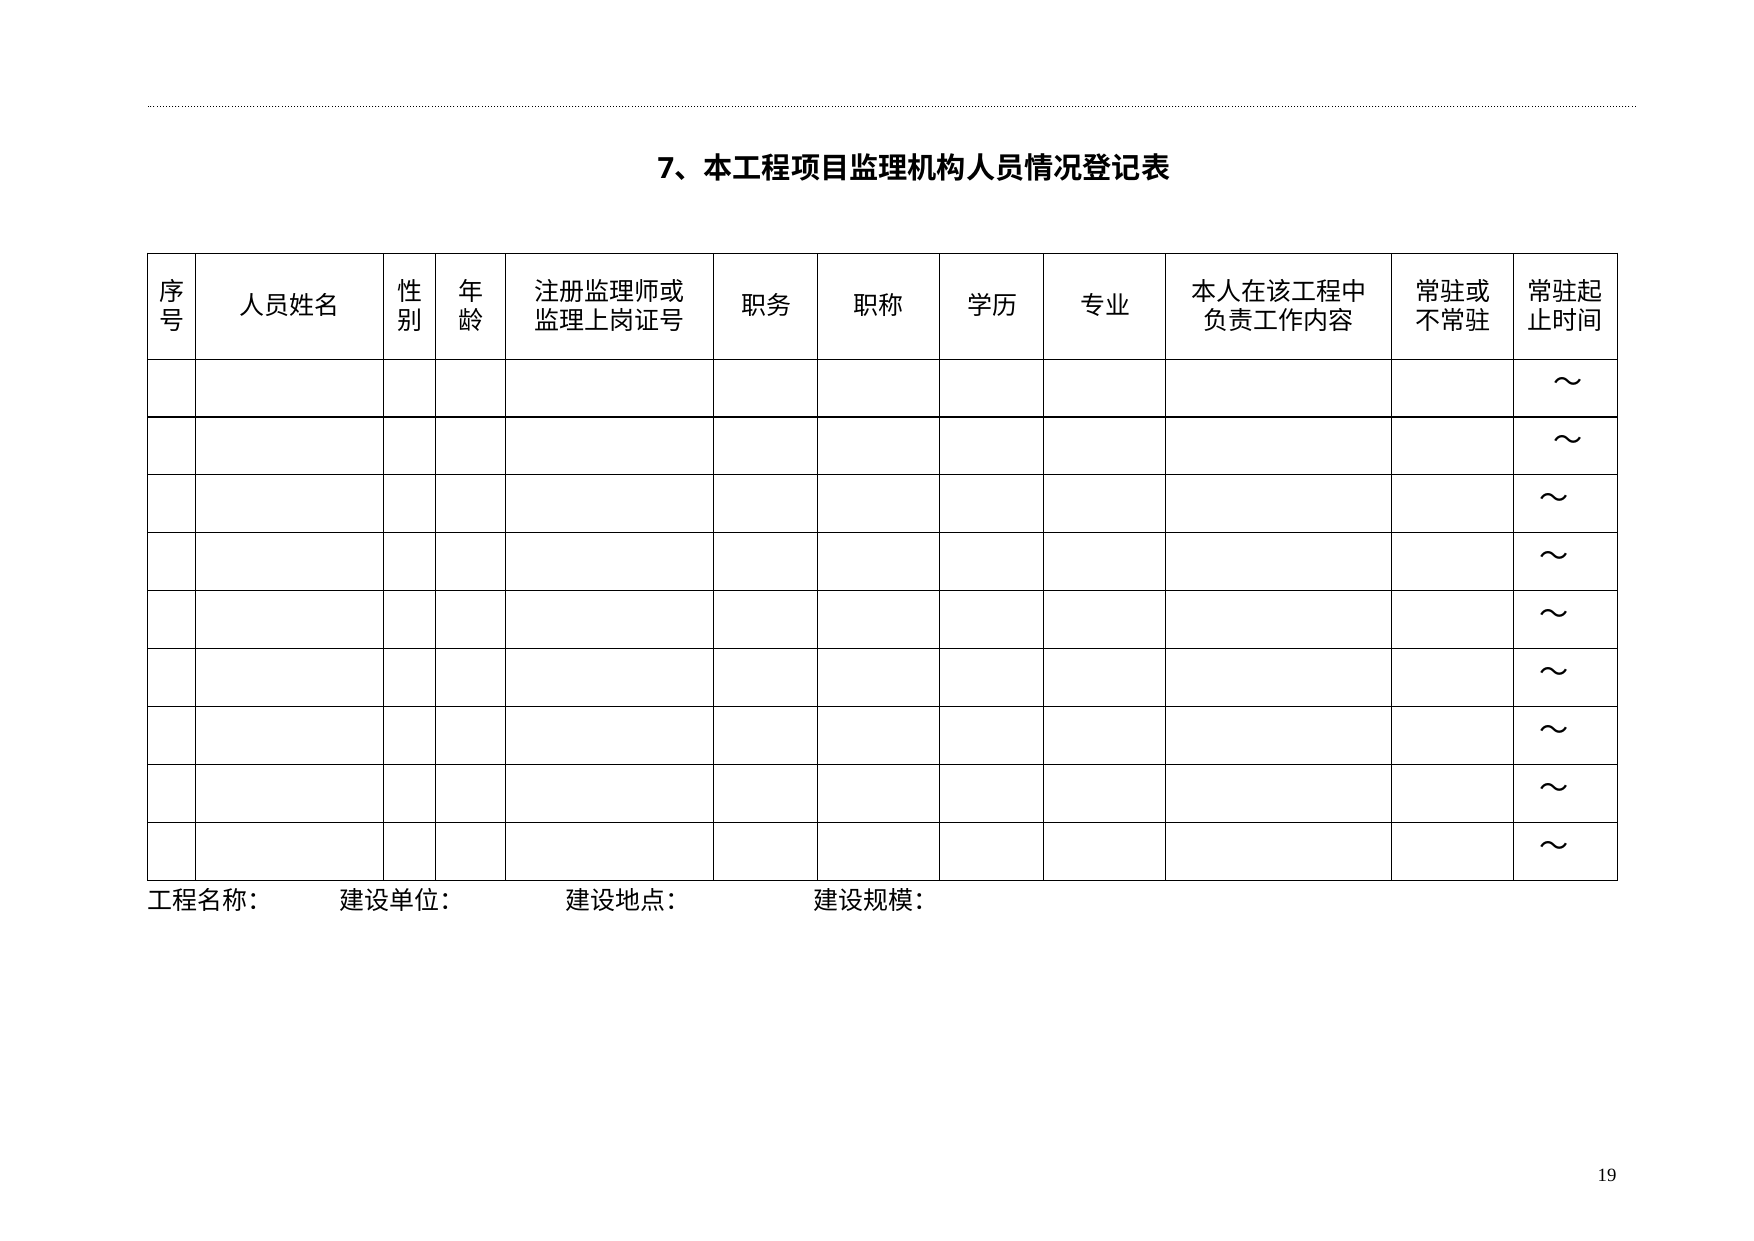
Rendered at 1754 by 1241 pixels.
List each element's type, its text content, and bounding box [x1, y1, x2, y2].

table_cell [1392, 533, 1513, 590]
table_cell [148, 649, 195, 706]
table_header 常驻起止时间 [1514, 254, 1617, 358]
table_cell [148, 418, 195, 474]
table_cell [148, 707, 195, 764]
table_header 常驻或 不常驻 [1392, 254, 1513, 358]
table_cell [1044, 533, 1165, 590]
table_cell [1044, 649, 1165, 706]
table_cell [1392, 360, 1513, 416]
table_cell [436, 649, 505, 706]
table_cell [436, 475, 505, 532]
table_header 注册监理师或 监理上岗证号 [506, 254, 713, 358]
table_cell [818, 707, 939, 764]
table_header 职称 [818, 254, 939, 358]
table_cell ～ [1514, 475, 1617, 532]
text 7、本工程项目监理机构人员情况登记表 [148, 145, 1636, 187]
table_cell [818, 418, 939, 474]
table_cell [940, 360, 1043, 416]
table_cell ～ [1514, 360, 1617, 416]
table_cell ～ [1514, 418, 1617, 474]
table_cell [940, 533, 1043, 590]
table_cell [1166, 649, 1391, 706]
table_cell [384, 533, 435, 590]
table_cell [714, 418, 817, 474]
table_cell [148, 823, 195, 880]
table_cell [384, 707, 435, 764]
table_header 年龄 [436, 254, 505, 358]
table_cell [940, 591, 1043, 648]
table_cell [196, 707, 383, 764]
table_cell [148, 360, 195, 416]
table_cell [1044, 591, 1165, 648]
table_cell [506, 475, 713, 532]
table_cell [714, 533, 817, 590]
table_cell ～ [1514, 765, 1617, 822]
table_cell [1392, 591, 1513, 648]
table_cell [148, 475, 195, 532]
table_cell [506, 765, 713, 822]
table_cell [818, 765, 939, 822]
table_cell [384, 591, 435, 648]
table_cell [436, 707, 505, 764]
table_cell [1044, 823, 1165, 880]
text 工程名称： 建设单位： 建设地点： 建设规模： [148, 881, 1636, 917]
table_cell [436, 360, 505, 416]
table_cell [384, 360, 435, 416]
table_cell [196, 823, 383, 880]
table_cell [1166, 475, 1391, 532]
table_cell [714, 475, 817, 532]
table_cell [940, 823, 1043, 880]
table_cell [196, 591, 383, 648]
table_header 本人在该工程中 负责工作内容 [1166, 254, 1391, 358]
table_cell [1392, 418, 1513, 474]
table_cell [1044, 475, 1165, 532]
table_cell [506, 418, 713, 474]
table_cell [196, 765, 383, 822]
table_cell ～ [1514, 823, 1617, 880]
table_cell [506, 649, 713, 706]
table_cell [940, 649, 1043, 706]
table_cell [818, 591, 939, 648]
table_cell ～ [1514, 649, 1617, 706]
table_cell [818, 649, 939, 706]
table_cell [1044, 765, 1165, 822]
table_cell [714, 360, 817, 416]
table_cell [1392, 823, 1513, 880]
table_cell ～ [1514, 533, 1617, 590]
table_cell [818, 533, 939, 590]
table_cell [196, 533, 383, 590]
table_cell [714, 649, 817, 706]
table_cell [714, 823, 817, 880]
table_cell [1166, 360, 1391, 416]
table_cell [384, 765, 435, 822]
table_header 职务 [714, 254, 817, 358]
table_cell [196, 475, 383, 532]
table_cell [714, 765, 817, 822]
table_cell [1166, 707, 1391, 764]
table_cell [1044, 707, 1165, 764]
table_cell [506, 360, 713, 416]
table_cell [1166, 533, 1391, 590]
table_cell [384, 823, 435, 880]
table_cell [436, 533, 505, 590]
table_cell [1392, 649, 1513, 706]
table_cell [384, 418, 435, 474]
table_cell [714, 707, 817, 764]
table_header 性别 [384, 254, 435, 358]
table_cell [196, 360, 383, 416]
table_header 序号 [148, 254, 195, 358]
table_header 专业 [1044, 254, 1165, 358]
table_cell [1166, 823, 1391, 880]
table_cell [818, 475, 939, 532]
table_cell [1392, 765, 1513, 822]
table_cell [506, 707, 713, 764]
table_cell [1044, 418, 1165, 474]
table_cell [818, 360, 939, 416]
table_cell ～ [1514, 591, 1617, 648]
table_cell [436, 591, 505, 648]
table_cell ～ [1514, 707, 1617, 764]
table_cell [940, 418, 1043, 474]
table_cell [940, 707, 1043, 764]
table_cell [1166, 418, 1391, 474]
table_cell [506, 823, 713, 880]
table_cell [1392, 475, 1513, 532]
table_cell [940, 765, 1043, 822]
table_cell [506, 591, 713, 648]
table_cell [384, 649, 435, 706]
table_cell [196, 418, 383, 474]
table_cell [940, 475, 1043, 532]
table_cell [1166, 591, 1391, 648]
table_header 学历 [940, 254, 1043, 358]
table_cell [148, 765, 195, 822]
table_cell [436, 823, 505, 880]
table_header 人员姓名 [196, 254, 383, 358]
table_cell [436, 418, 505, 474]
table_cell [818, 823, 939, 880]
table_cell [436, 765, 505, 822]
table_cell [714, 591, 817, 648]
table_cell [196, 649, 383, 706]
table_cell [384, 475, 435, 532]
table_cell [1392, 707, 1513, 764]
table_cell [1044, 360, 1165, 416]
table_cell [1166, 765, 1391, 822]
table_cell [148, 533, 195, 590]
table_cell [506, 533, 713, 590]
table_cell [148, 591, 195, 648]
